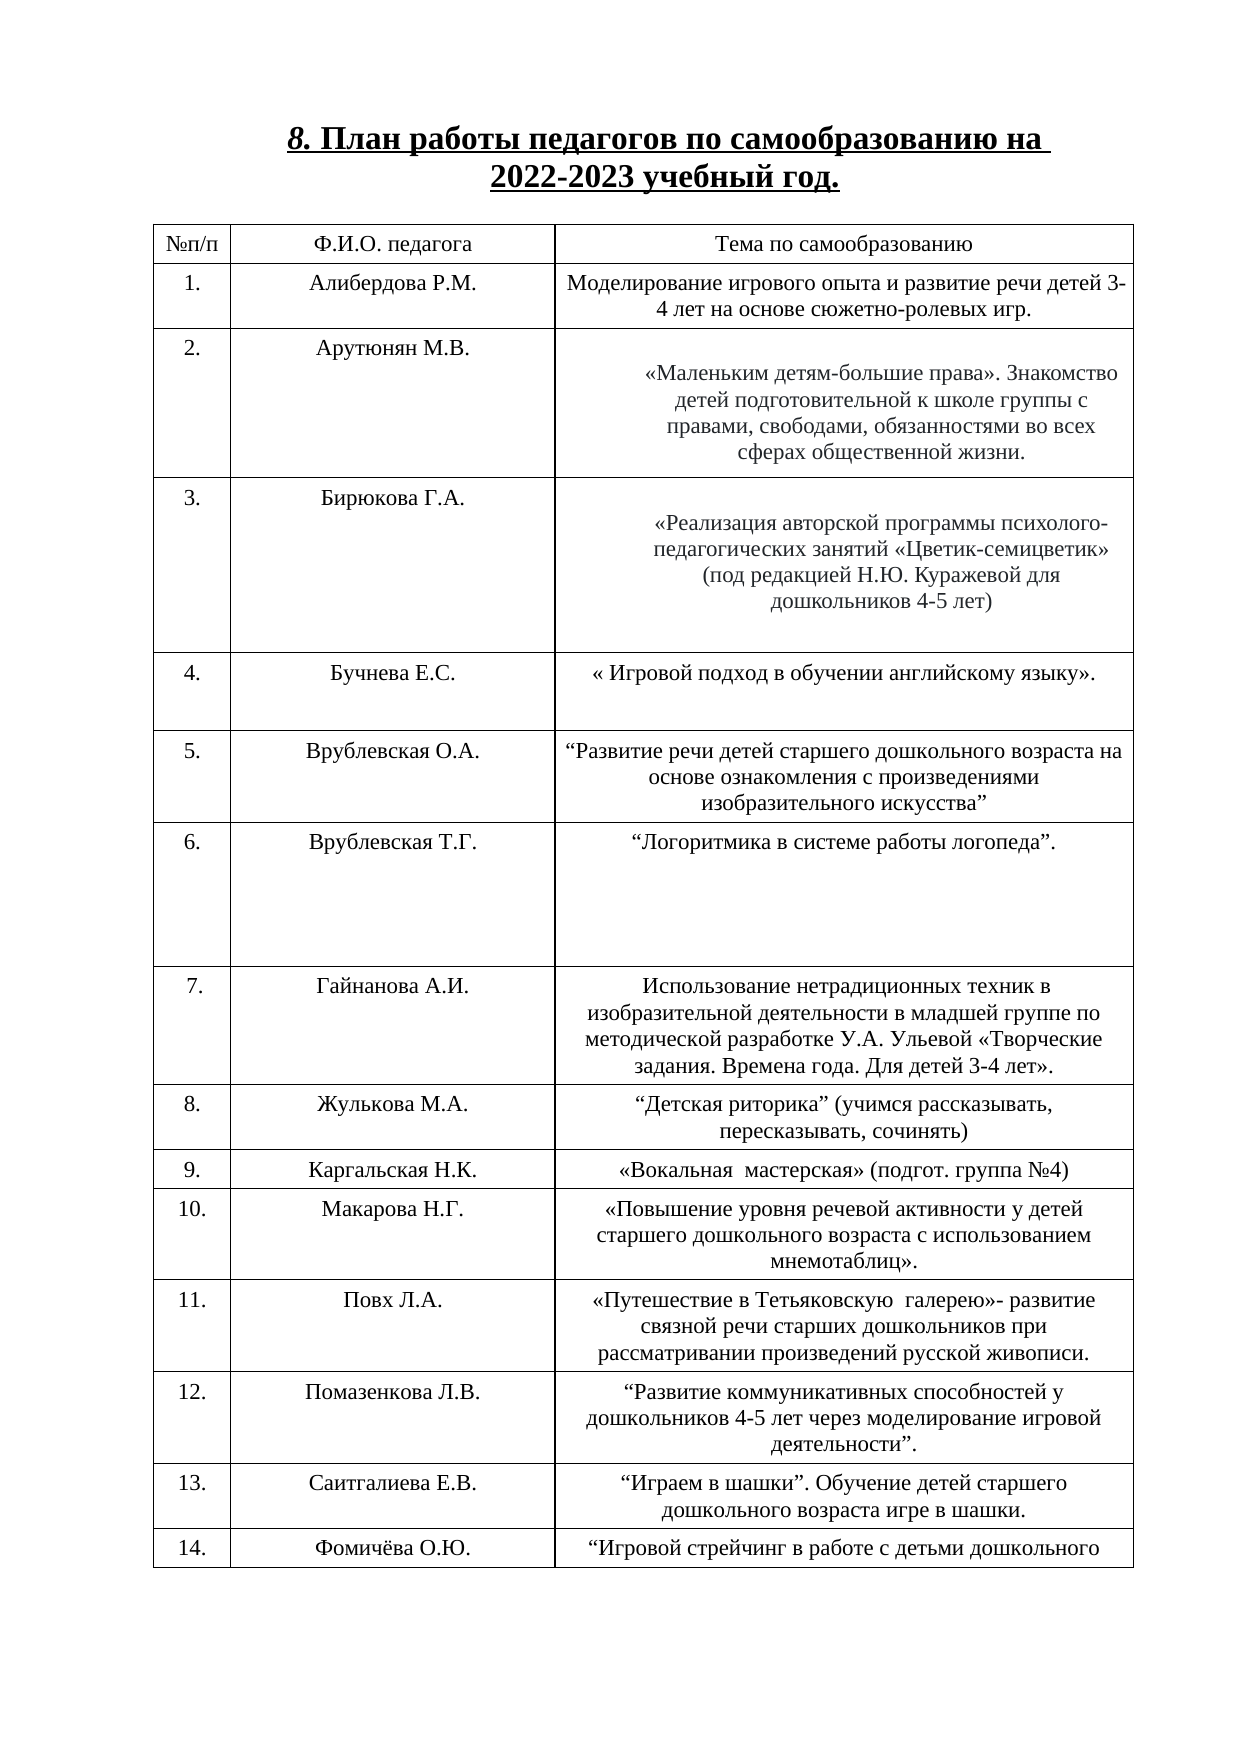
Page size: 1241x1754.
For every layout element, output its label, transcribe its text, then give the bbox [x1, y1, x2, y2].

table_cell Повх Л.А. [231, 1280, 554, 1371]
list 2022-2023 учебный год. [178, 156, 1152, 195]
table_cell 1. [154, 264, 230, 328]
table_cell 10. [154, 1189, 230, 1279]
table_cell Врублевская Т.Г. [231, 823, 554, 966]
list 8. План работы педагогов по самообразованию на [178, 118, 1152, 156]
table_cell «Маленьким детям-большие права». Знакомство детей подготовительной к школе группы с правами, свободами, обязанностями во всех сферах общественной жизни. [556, 329, 1133, 477]
table_cell Моделирование игрового опыта и развитие речи детей 3-4 лет на основе сюжетно-ролевых игр. [556, 264, 1133, 328]
table_cell «Повышение уровня речевой активности у детей старшего дошкольного возраста с использованием мнемотаблиц». [556, 1189, 1133, 1279]
table_cell 13. [154, 1464, 230, 1528]
table_cell Арутюнян М.В. [231, 329, 554, 477]
table_cell Гайнанова А.И. [231, 967, 554, 1084]
table_cell Алибердова Р.М. [231, 264, 554, 328]
table_cell Использование нетрадиционных техник в изобразительной деятельности в младшей группе по методической разработке У.А. Ульевой «Творческие задания. Времена года. Для детей 3-4 лет». [556, 967, 1133, 1084]
table_cell 8. [154, 1085, 230, 1149]
table_cell Бирюкова Г.А. [231, 478, 554, 652]
table_cell Саитгалиева Е.В. [231, 1464, 554, 1528]
table_cell «Вокальная мастерская» (подгот. группа №4) [556, 1150, 1133, 1188]
table_cell Каргальская Н.К. [231, 1150, 554, 1188]
table_cell Макарова Н.Г. [231, 1189, 554, 1279]
table_cell 5. [154, 731, 230, 822]
table_cell 4. [154, 653, 230, 730]
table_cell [556, 1529, 1133, 1567]
table_header №п/п [154, 225, 230, 262]
table_cell « Игровой подход в обучении английскому языку». [556, 653, 1133, 730]
table_header Тема по самообразованию [556, 225, 1133, 262]
table_cell “Играем в шашки”. Обучение детей старшего дошкольного возраста игре в шашки. [556, 1464, 1133, 1528]
table_cell 11. [154, 1280, 230, 1371]
table_cell Бучнева Е.С. [231, 653, 554, 730]
table_cell “Развитие речи детей старшего дошкольного возраста на основе ознакомления с произведениями изобразительного искусства” [556, 731, 1133, 822]
table_cell “Развитие коммуникативных способностей у дошкольников 4-5 лет через моделирование игровой деятельности”. [556, 1372, 1133, 1462]
table_cell 3. [154, 478, 230, 652]
table_cell «Реализация авторской программы психолого-педагогических занятий «Цветик-семицветик» (под редакцией Н.Ю. Куражевой для дошкольников 4-5 лет) [556, 478, 1133, 652]
table_cell 12. [154, 1372, 230, 1462]
table_cell Фомичёва О.Ю. [231, 1529, 554, 1567]
table_cell “Логоритмика в системе работы логопеда”. [556, 823, 1133, 966]
table_cell 6. [154, 823, 230, 966]
table_cell Помазенкова Л.В. [231, 1372, 554, 1462]
table_cell Врублевская О.А. [231, 731, 554, 822]
table_cell Жулькова М.А. [231, 1085, 554, 1149]
table_cell «Путешествие в Тетьяковскую галерею»- развитие связной речи старших дошкольников при рассматривании произведений русской живописи. [556, 1280, 1133, 1371]
table_cell 7. [154, 967, 230, 1084]
table_cell 2. [154, 329, 230, 477]
table_cell “Детская риторика” (учимся рассказывать, пересказывать, сочинять) [556, 1085, 1133, 1149]
table_header Ф.И.О. педагога [231, 225, 554, 262]
table_cell 9. [154, 1150, 230, 1188]
table_cell 14. [154, 1529, 230, 1567]
